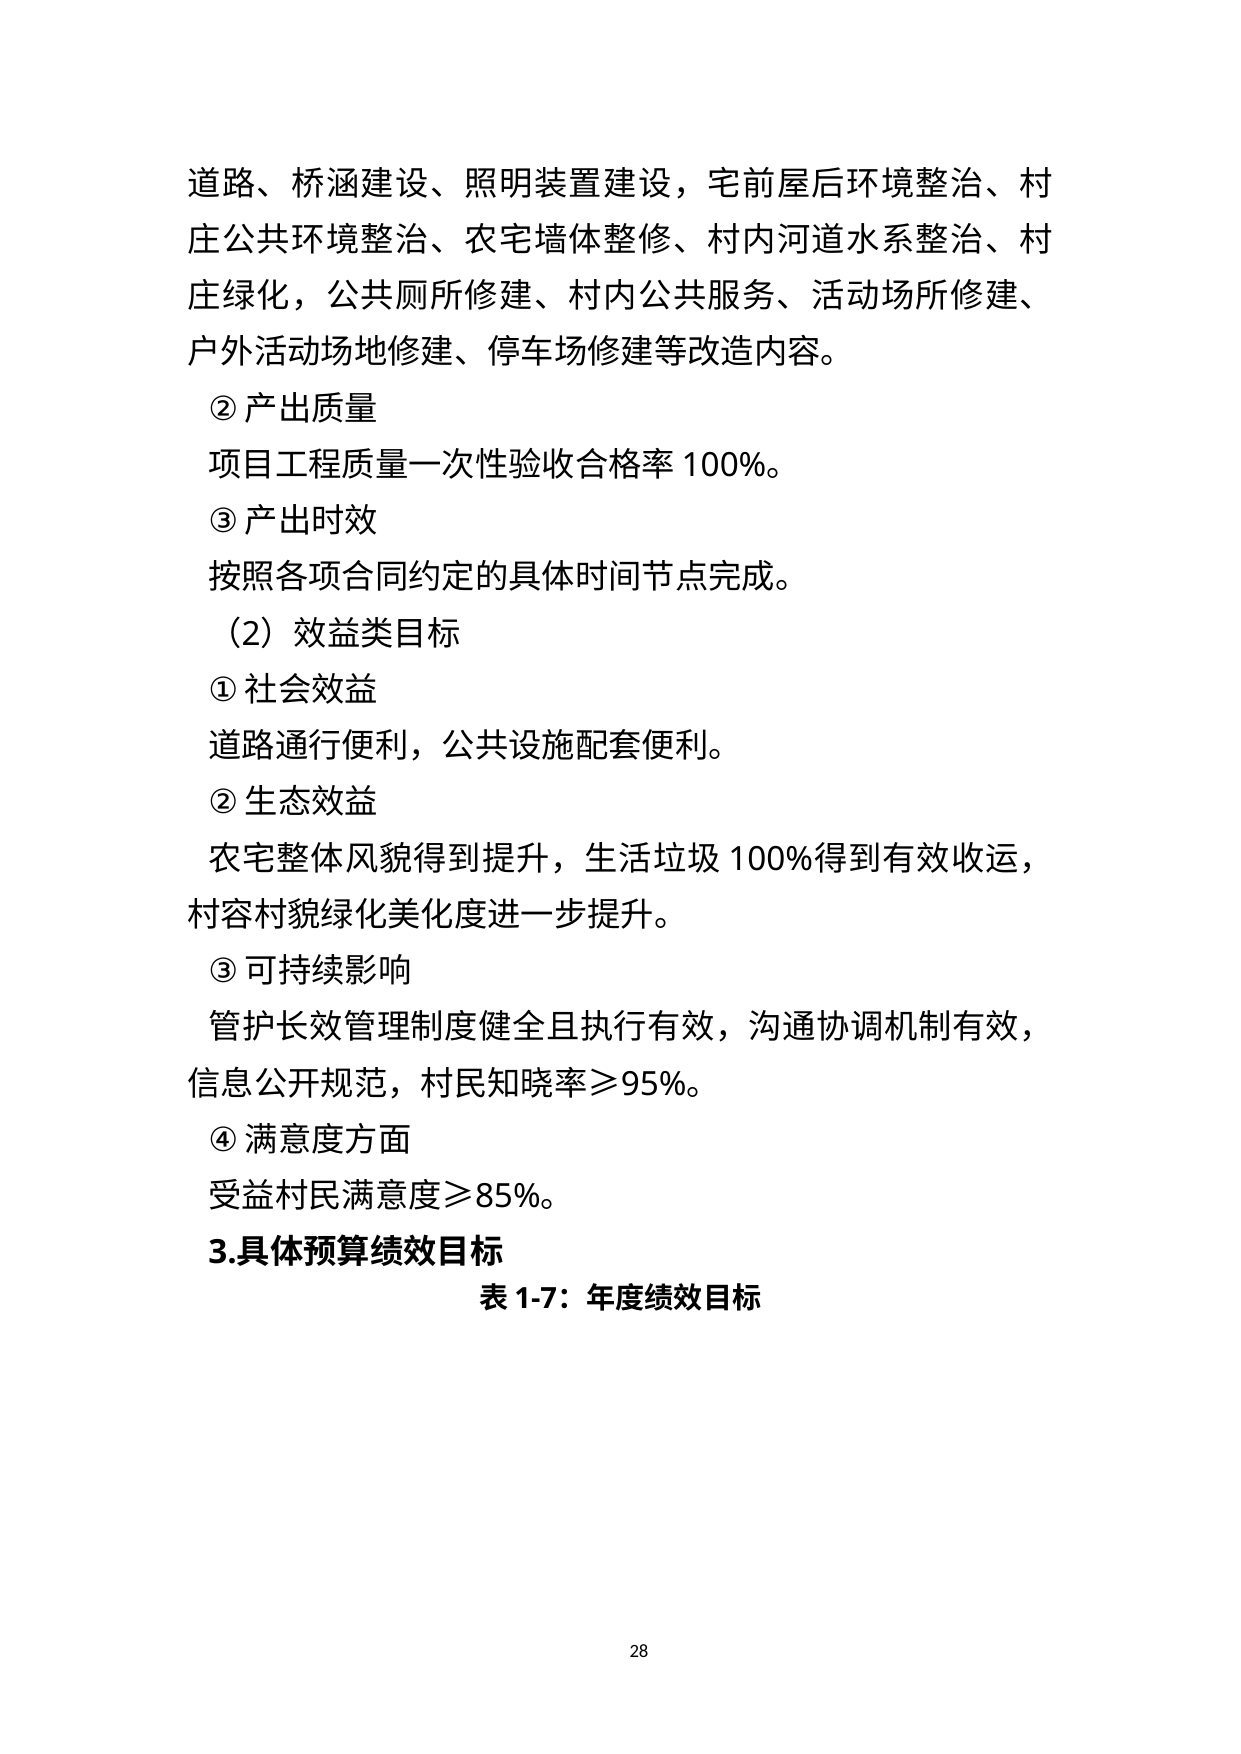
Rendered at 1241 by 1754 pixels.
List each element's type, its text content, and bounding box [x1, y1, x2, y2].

text （2）效益类目标 [187, 600, 1053, 656]
text ④满意度方面 [187, 1106, 1053, 1162]
text 管护长效管理制度健全且执行有效，沟通协调机制有效，信息公开规范，村民知晓率≥95%。 [187, 994, 1053, 1106]
text 项目工程质量一次性验收合格率100%。 [187, 431, 1053, 487]
text ②产出质量 [187, 375, 1053, 431]
text 3.具体预算绩效目标 [187, 1219, 1053, 1275]
text 道路通行便利，公共设施配套便利。 [187, 712, 1053, 769]
text 按照各项合同约定的具体时间节点完成。 [187, 544, 1053, 600]
text 农宅整体风貌得到提升，生活垃圾100%得到有效收运，村容村貌绿化美化度进一步提升。 [187, 825, 1053, 937]
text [187, 150, 1053, 375]
text ③可持续影响 [187, 937, 1053, 994]
text ①社会效益 [187, 656, 1053, 712]
text 受益村民满意度≥85%。 [187, 1162, 1053, 1219]
text 表1-7：年度绩效目标 [187, 1275, 1053, 1317]
text ②生态效益 [187, 769, 1053, 825]
text ③产出时效 [187, 487, 1053, 544]
